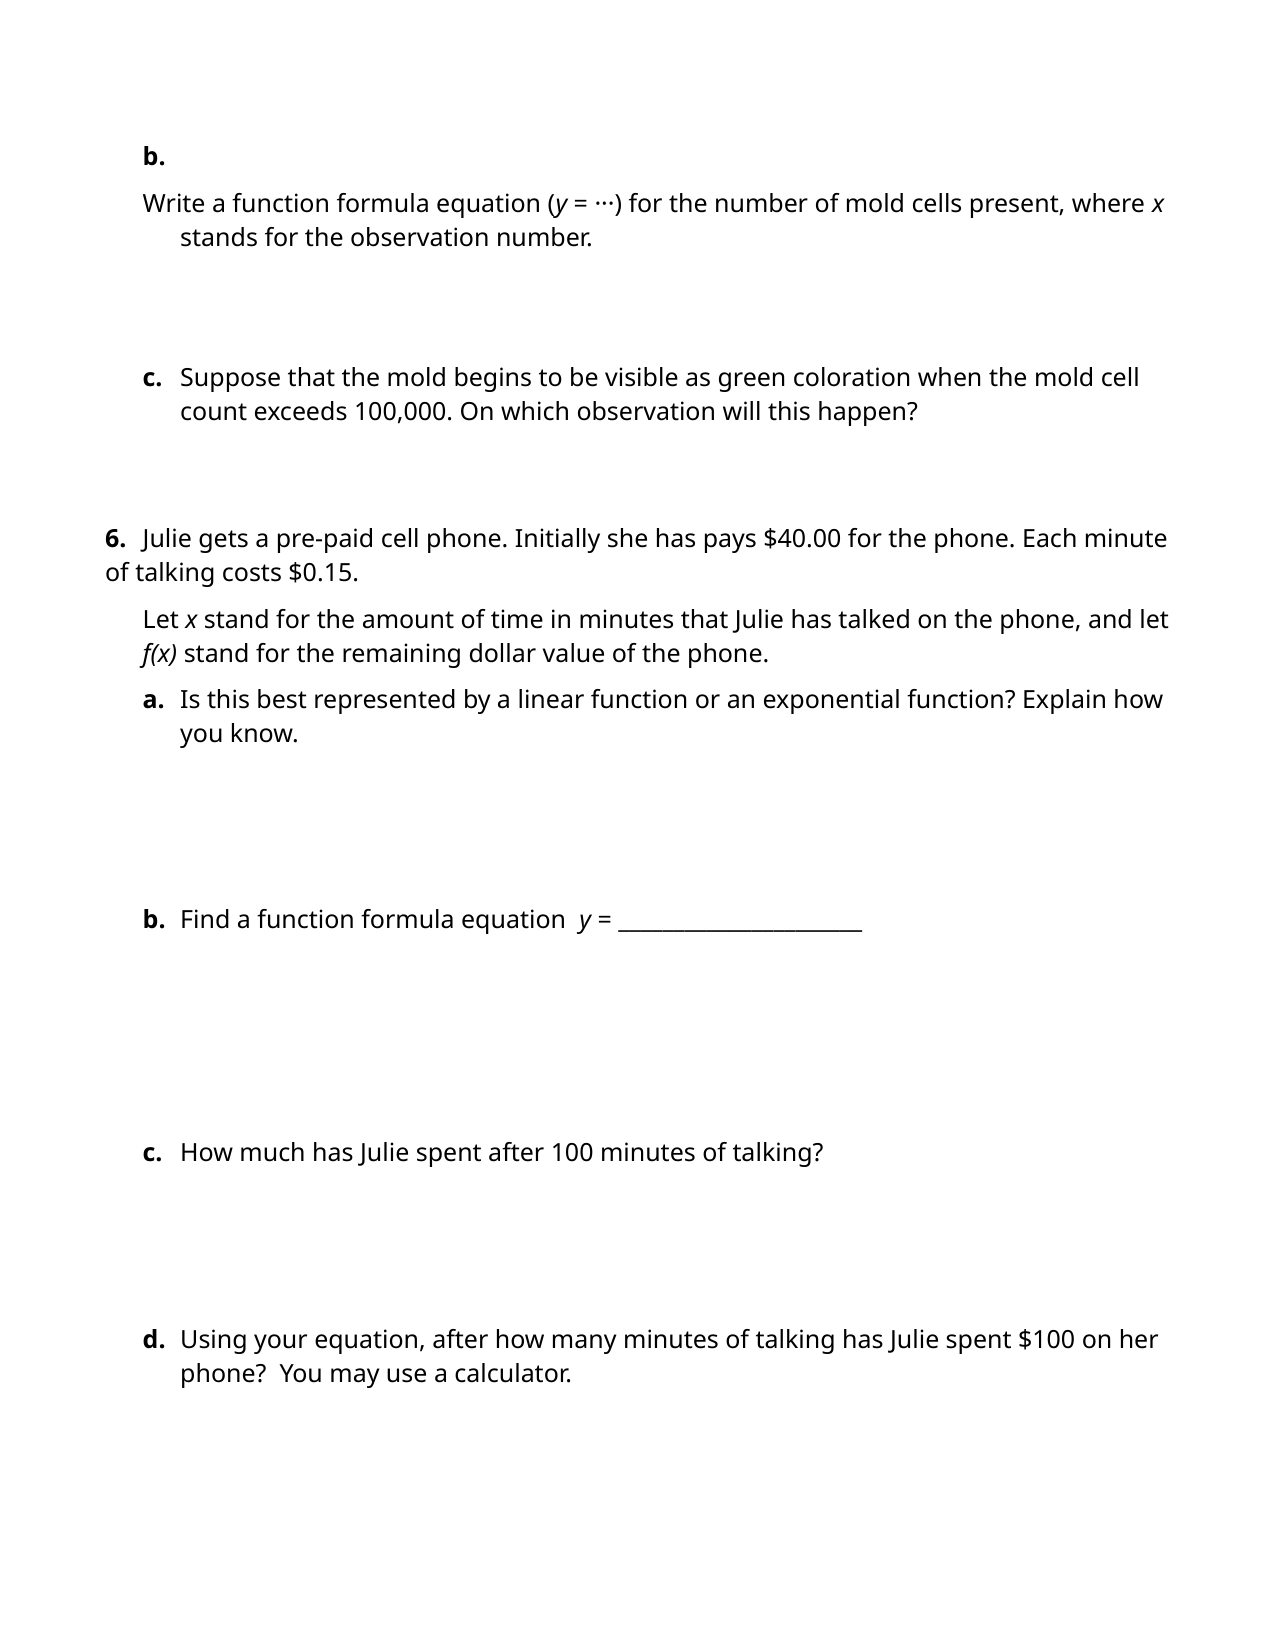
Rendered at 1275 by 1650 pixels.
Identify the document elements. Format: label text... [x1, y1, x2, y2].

text c. How much has Julie spent after 100 minutes of talking? [142, 1135, 1170, 1169]
text Let x stand for the amount of time in minutes that Julie has talked on the phone, and let f(x) stand for the remaining dollar value of the phone. [105, 601, 1170, 669]
text a. Is this best represented by a linear function or an exponential function? Explain how you know. [142, 682, 1170, 750]
text Write a function formula equation (y = ···) for the number of mold cells present, where x stands for the observation number. [142, 186, 1170, 254]
text c. Suppose that the mold begins to be visible as green coloration when the mold cell count exceeds 100,000. On which observation will this happen? [142, 359, 1170, 427]
text d. Using your equation, after how many minutes of talking has Julie spent $100 on her phone? You may use a calculator. [142, 1321, 1245, 1389]
text b. Find a function formula equation y = ______________________ [142, 902, 1170, 936]
text b. [142, 139, 1170, 173]
text 6. Julie gets a pre-paid cell phone. Initially she has pays $40.00 for the phone. Each minute of talking costs $0.15. [105, 521, 1170, 589]
